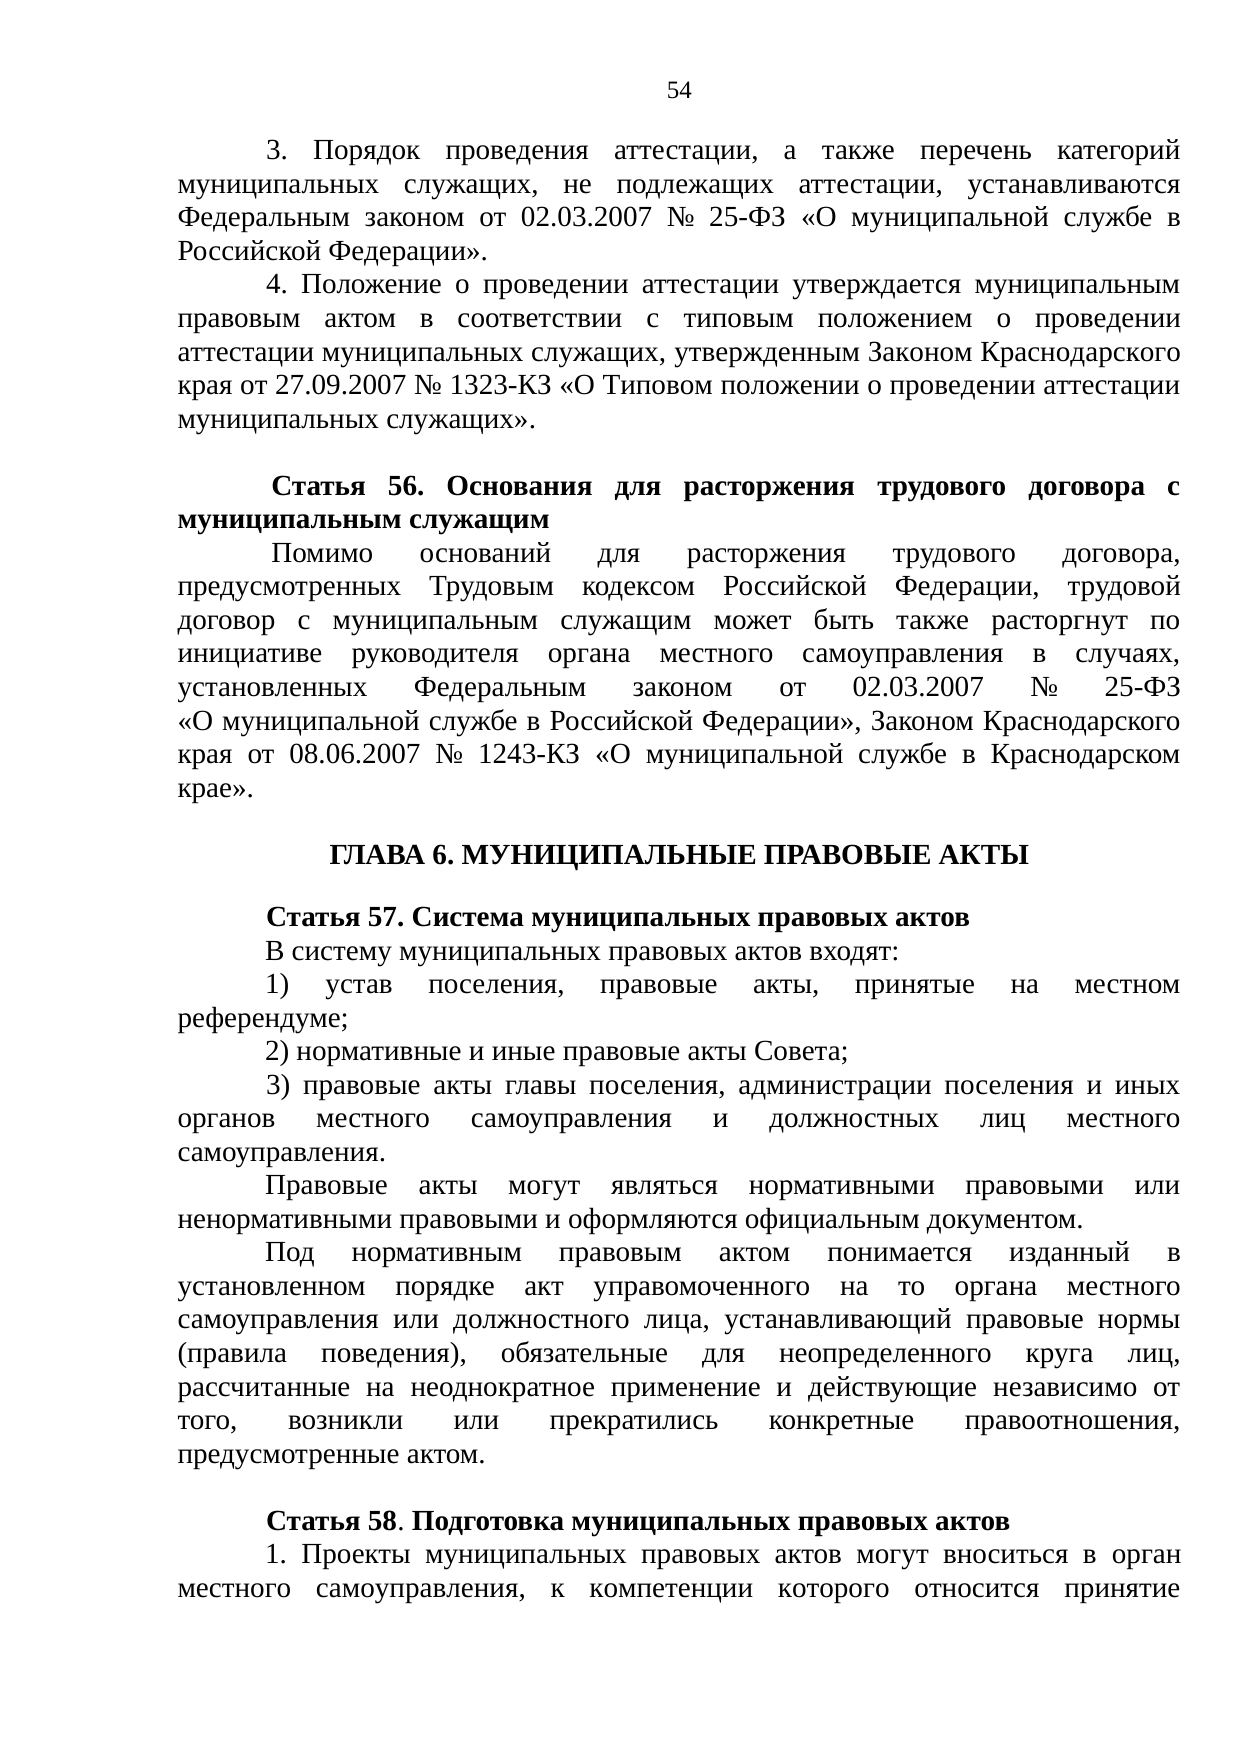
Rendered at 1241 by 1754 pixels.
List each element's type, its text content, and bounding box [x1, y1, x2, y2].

subtitle Статья 57. Система муниципальных правовых актов [177, 899, 1181, 933]
list устав поселения, правовые акты, принятые на местном референдуме; [177, 966, 1181, 1033]
text 2) нормативные и иные правовые акты Совета; [177, 1033, 1181, 1067]
text Помимо оснований для расторжения трудового договора, предусмотренных Трудовым кодексом Российской Федерации, трудовой договор с муниципальным служащим может быть также расторгнут по инициативе руководителя органа местного самоуправления в случаях, установленных Федеральным законом от 02.03.2007 № 25-ФЗ «О муниципальной службе в Российской Федерации», Законом Краснодарского края от 08.06.2007 № 1243-КЗ «О муниципальной службе в Краснодарском крае». [177, 535, 1181, 803]
subtitle Статья 58. Подготовка муниципальных правовых актов [177, 1503, 1181, 1536]
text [177, 1536, 1181, 1603]
subtitle ГЛАВА 6. МУНИЦИПАЛЬНЫЕ ПРАВОВЫЕ АКТЫ [177, 837, 1181, 870]
text В систему муниципальных правовых актов входят: [177, 933, 1181, 966]
text 3) правовые акты главы поселения, администрации поселения и иных органов местного самоуправления и должностных лиц местного самоуправления. [177, 1067, 1181, 1167]
text 3. Порядок проведения аттестации, а также перечень категорий муниципальных служащих, не подлежащих аттестации, устанавливаются Федеральным законом от 02.03.2007 № 25-ФЗ «О муниципальной службе в Российской Федерации». [177, 132, 1181, 267]
text Статья 56. Основания для расторжения трудового договора с муниципальным служащим [177, 468, 1181, 535]
text Правовые акты могут являться нормативными правовыми или ненормативными правовыми и оформляются официальным документом. [177, 1167, 1181, 1234]
text 4. Положение о проведении аттестации утверждается муниципальным правовым актом в соответствии с типовым положением о проведении аттестации муниципальных служащих, утвержденным Законом Краснодарского края от 27.09.2007 № 1323-КЗ «О Типовом положении о проведении аттестации муниципальных служащих». [177, 267, 1181, 434]
text Под нормативным правовым актом понимается изданный в установленном порядке акт управомоченного на то органа местного самоуправления или должностного лица, устанавливающий правовые нормы (правила поведения), обязательные для неопределенного круга лиц, рассчитанные на неоднократное применение и действующие независимо от того, возникли или прекратились конкретные правоотношения, предусмотренные актом. [177, 1234, 1181, 1469]
